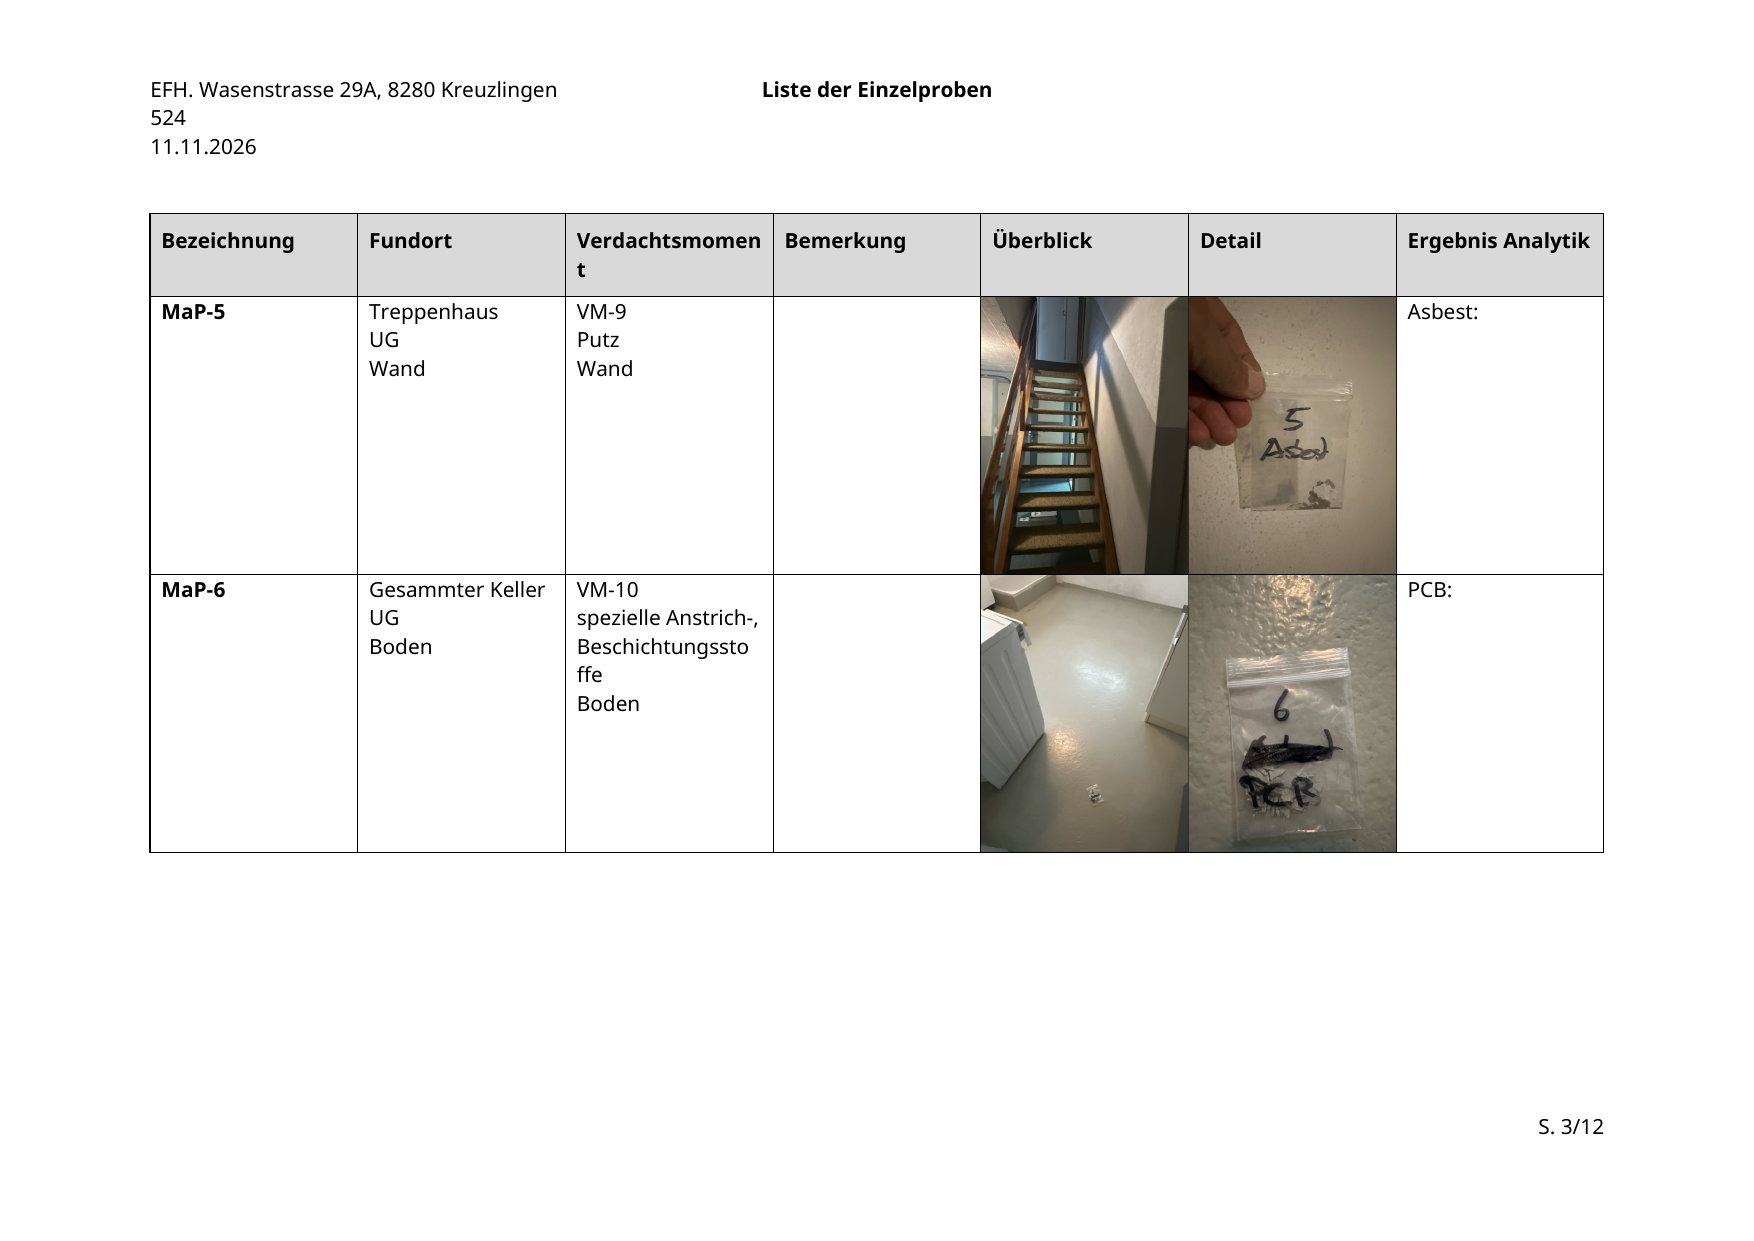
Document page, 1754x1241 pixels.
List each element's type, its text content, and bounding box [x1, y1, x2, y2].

picture [980, 575, 1397, 852]
picture [980, 297, 1397, 574]
table_cell MaP-6 [151, 575, 357, 852]
table_header Fundort [358, 214, 565, 296]
table_cell [774, 297, 980, 574]
table_header Detail [1189, 214, 1396, 296]
table_cell Gesammter Keller UG Boden [358, 575, 565, 852]
table_header Verdachtsmoment [566, 214, 773, 296]
table_header Ergebnis Analytik [1397, 214, 1603, 296]
table_header Bezeichnung [151, 214, 357, 296]
table_header Überblick [981, 214, 1188, 296]
table_cell MaP-5 [151, 297, 357, 574]
table_cell VM-10 spezielle Anstrich-, Beschichtungsstoffe Boden [566, 575, 773, 852]
table_cell VM-9 Putz Wand [566, 297, 773, 574]
table_cell Asbest: [1397, 297, 1603, 574]
table_header Bemerkung [774, 214, 980, 296]
table_cell PCB: [1397, 575, 1603, 852]
table_cell Treppenhaus UG Wand [358, 297, 565, 574]
table_cell [774, 575, 980, 852]
